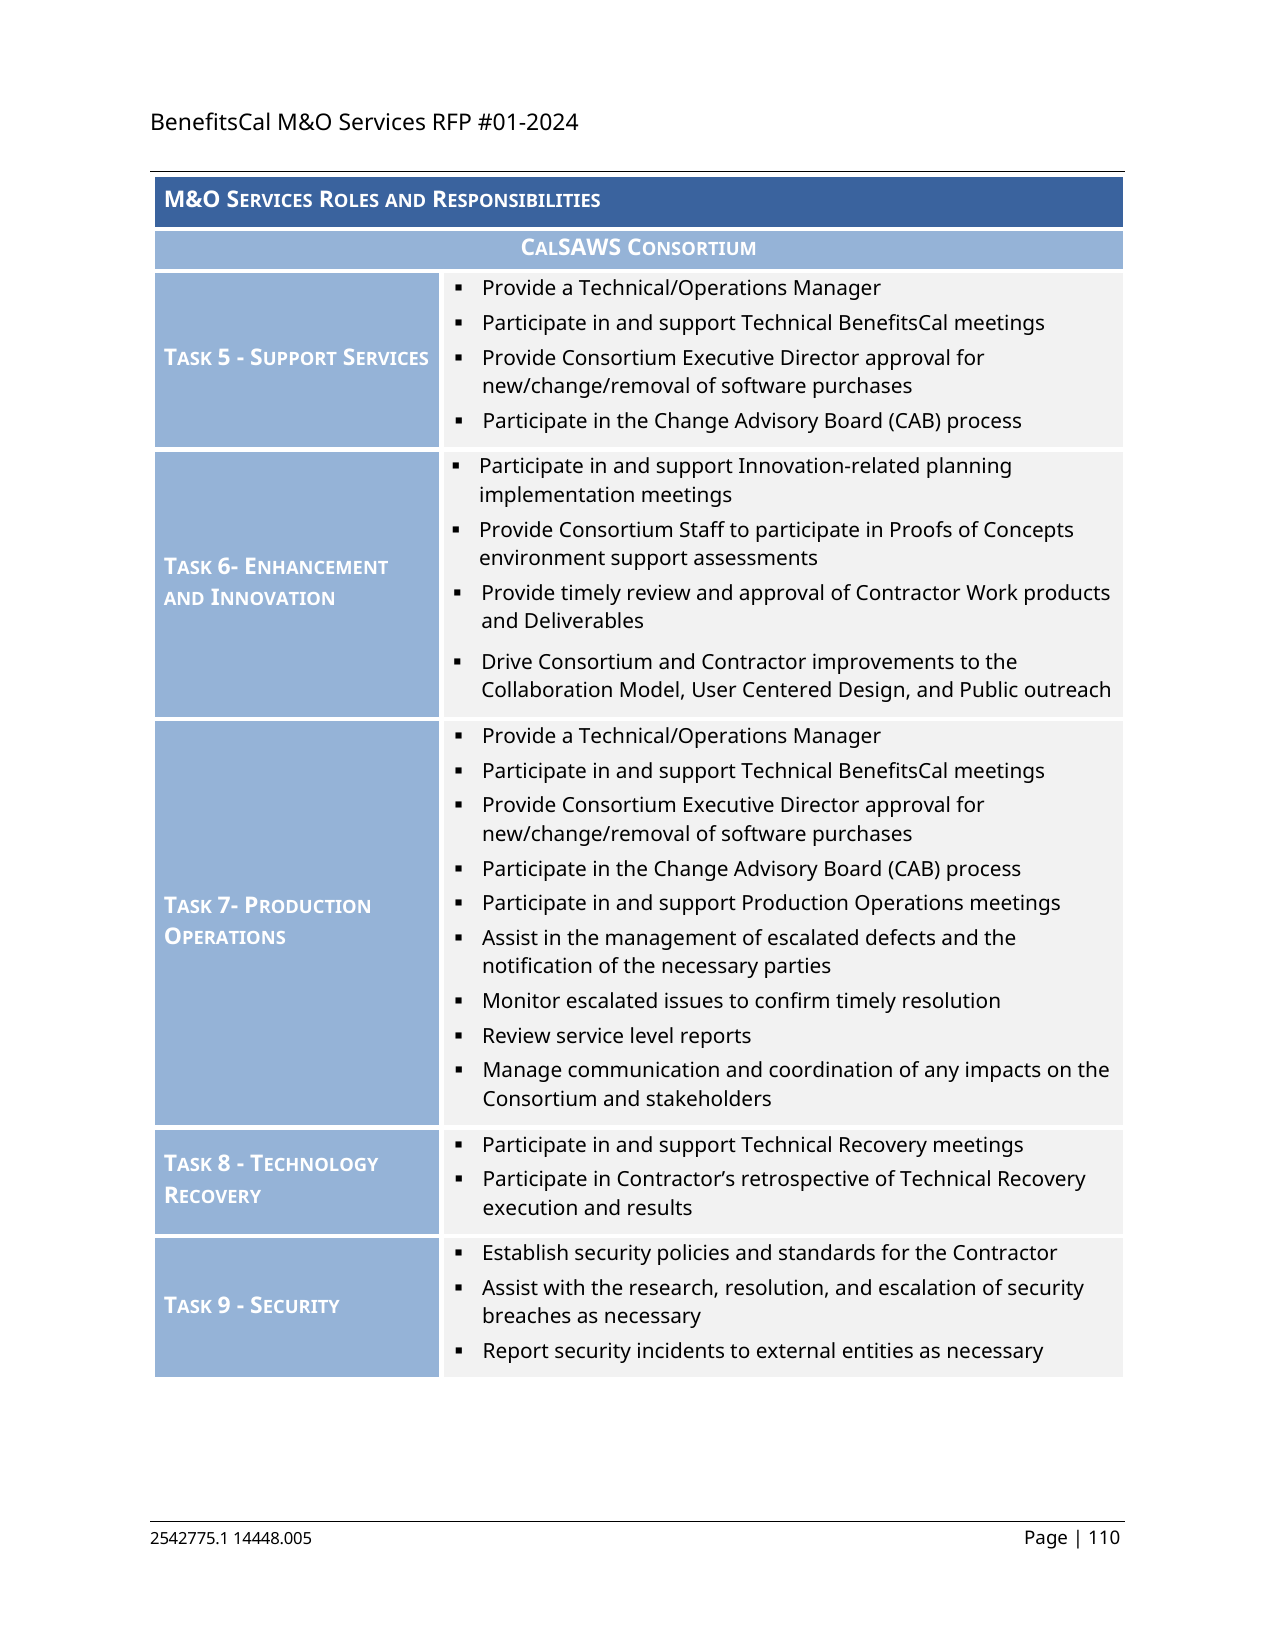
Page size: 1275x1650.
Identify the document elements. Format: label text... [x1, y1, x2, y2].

table_cell Participate in and support Innovation-related planning implementation meetings Provide Consortium Staff to participate in Proofs of Concepts environment support assessments Provide timely review and approval of Contractor Work products and Deliverables Drive Consortium and Contractor improvements to the Collaboration Model, User Centered Design, and Public outreach [444, 452, 1123, 717]
table_cell Establish security policies and standards for the Contractor Assist with the research, resolution, and escalation of security breaches as necessary Report security incidents to external entities as necessary [444, 1238, 1123, 1377]
table_cell Participate in and support Technical Recovery meetings Participate in Contractor’s retrospective of Technical Recovery execution and results [444, 1130, 1123, 1234]
table_cell Task 8 - Technology Recovery [155, 1130, 439, 1234]
table_cell Task 5 - Support Services [155, 273, 439, 447]
table_cell Task 9 - Security [155, 1238, 439, 1377]
table_cell Task 7- Production Operations [155, 721, 439, 1125]
table_cell Task 6- Enhancement and Innovation [155, 452, 439, 717]
table_cell CalSAWS Consortium [155, 231, 1123, 269]
table_cell Provide a Technical/Operations Manager Participate in and support Technical BenefitsCal meetings Provide Consortium Executive Director approval for new/change/removal of software purchases Participate in the Change Advisory Board (CAB) process Participate in and support Production Operations meetings Assist in the management of escalated defects and the notification of the necessary parties Monitor escalated issues to confirm timely resolution Review service level reports Manage communication and coordination of any impacts on the Consortium and stakeholders [444, 721, 1123, 1125]
table_header M&O Services Roles and Responsibilities [155, 177, 1123, 227]
table_cell Provide a Technical/Operations Manager Participate in and support Technical BenefitsCal meetings Provide Consortium Executive Director approval for new/change/removal of software purchases Participate in the Change Advisory Board (CAB) process [444, 273, 1123, 447]
